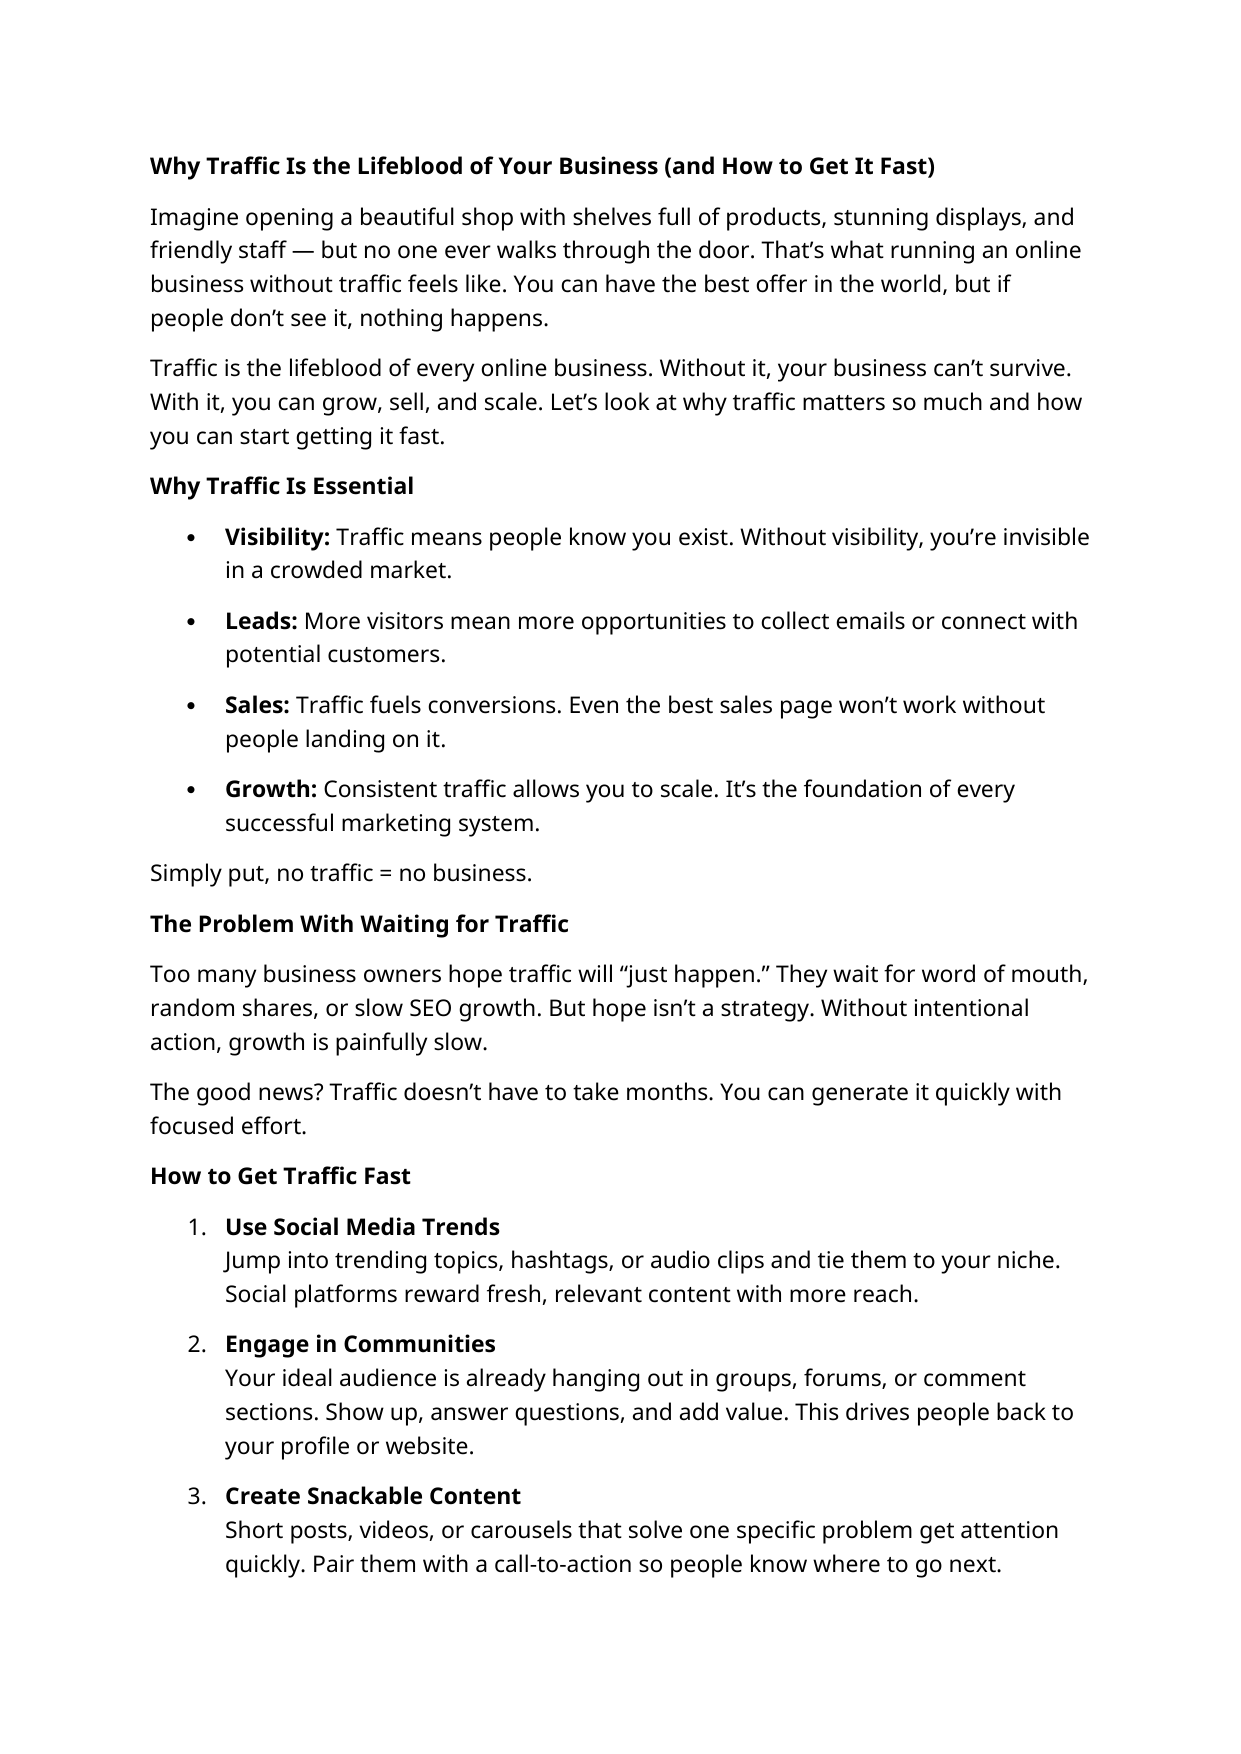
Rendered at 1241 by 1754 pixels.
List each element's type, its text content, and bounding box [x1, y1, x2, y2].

text How to Get Traffic Fast [150, 1160, 1090, 1191]
text Why Traffic Is the Lifeblood of Your Business (and How to Get It Fast) [150, 150, 1090, 181]
text Simply put, no traffic = no business. [150, 857, 1090, 888]
text Too many business owners hope traffic will “just happen.” They wait for word of mouth, random shares, or slow SEO growth. But hope isn’t a strategy. Without intentional action, growth is painfully slow. [150, 958, 1090, 1057]
text The good news? Traffic doesn’t have to take months. You can generate it quickly with focused effort. [150, 1076, 1090, 1141]
text Imagine opening a beautiful shop with shelves full of products, stunning displays, and friendly staff — but no one ever walks through the door. That’s what running an online business without traffic feels like. You can have the best offer in the world, but if people don’t see it, nothing happens. [150, 200, 1090, 333]
list Use Social Media Trends Jump into trending topics, hashtags, or audio clips and tie them to your niche. Social platforms reward fresh, relevant content with more reach. [187, 1210, 1090, 1309]
list Create Snackable Content Short posts, videos, or carousels that solve one specific problem get attention quickly. Pair them with a call-to-action so people know where to go next. [187, 1480, 1090, 1579]
list Sales: Traffic fuels conversions. Even the best sales page won’t work without people landing on it. [187, 689, 1090, 754]
text Traffic is the lifeblood of every online business. Without it, your business can’t survive. With it, you can grow, sell, and scale. Let’s look at why traffic matters so much and how you can start getting it fast. [150, 352, 1090, 451]
text Why Traffic Is Essential [150, 470, 1090, 501]
list Visibility: Traffic means people know you exist. Without visibility, you’re invisible in a crowded market. [187, 520, 1090, 585]
text The Problem With Waiting for Traffic [150, 907, 1090, 939]
list Leads: More visitors mean more opportunities to collect emails or connect with potential customers. [187, 604, 1090, 669]
list Engage in Communities Your ideal audience is already hanging out in groups, forums, or comment sections. Show up, answer questions, and add value. This drives people back to your profile or website. [187, 1328, 1090, 1461]
list Growth: Consistent traffic allows you to scale. It’s the foundation of every successful marketing system. [187, 773, 1090, 838]
